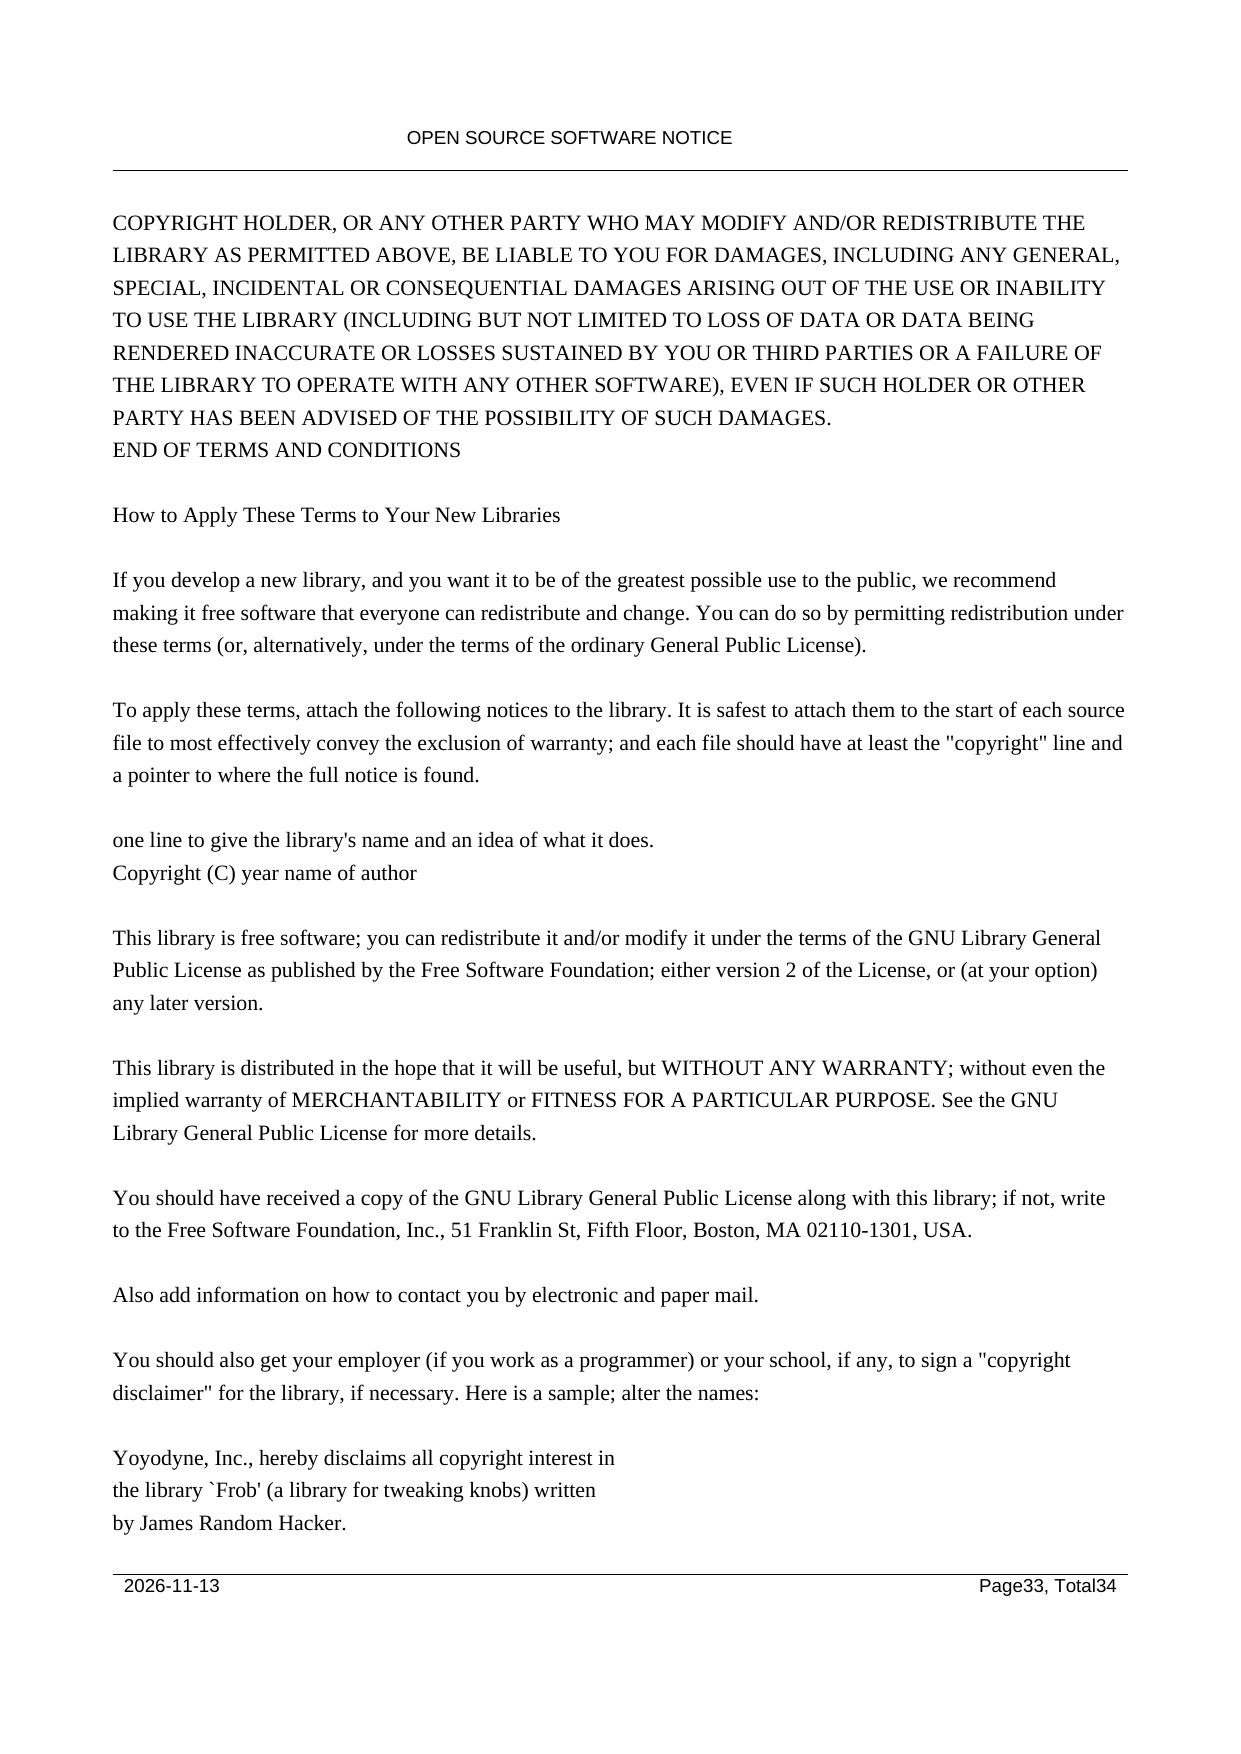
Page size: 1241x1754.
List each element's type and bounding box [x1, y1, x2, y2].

text [112, 206, 1128, 1539]
